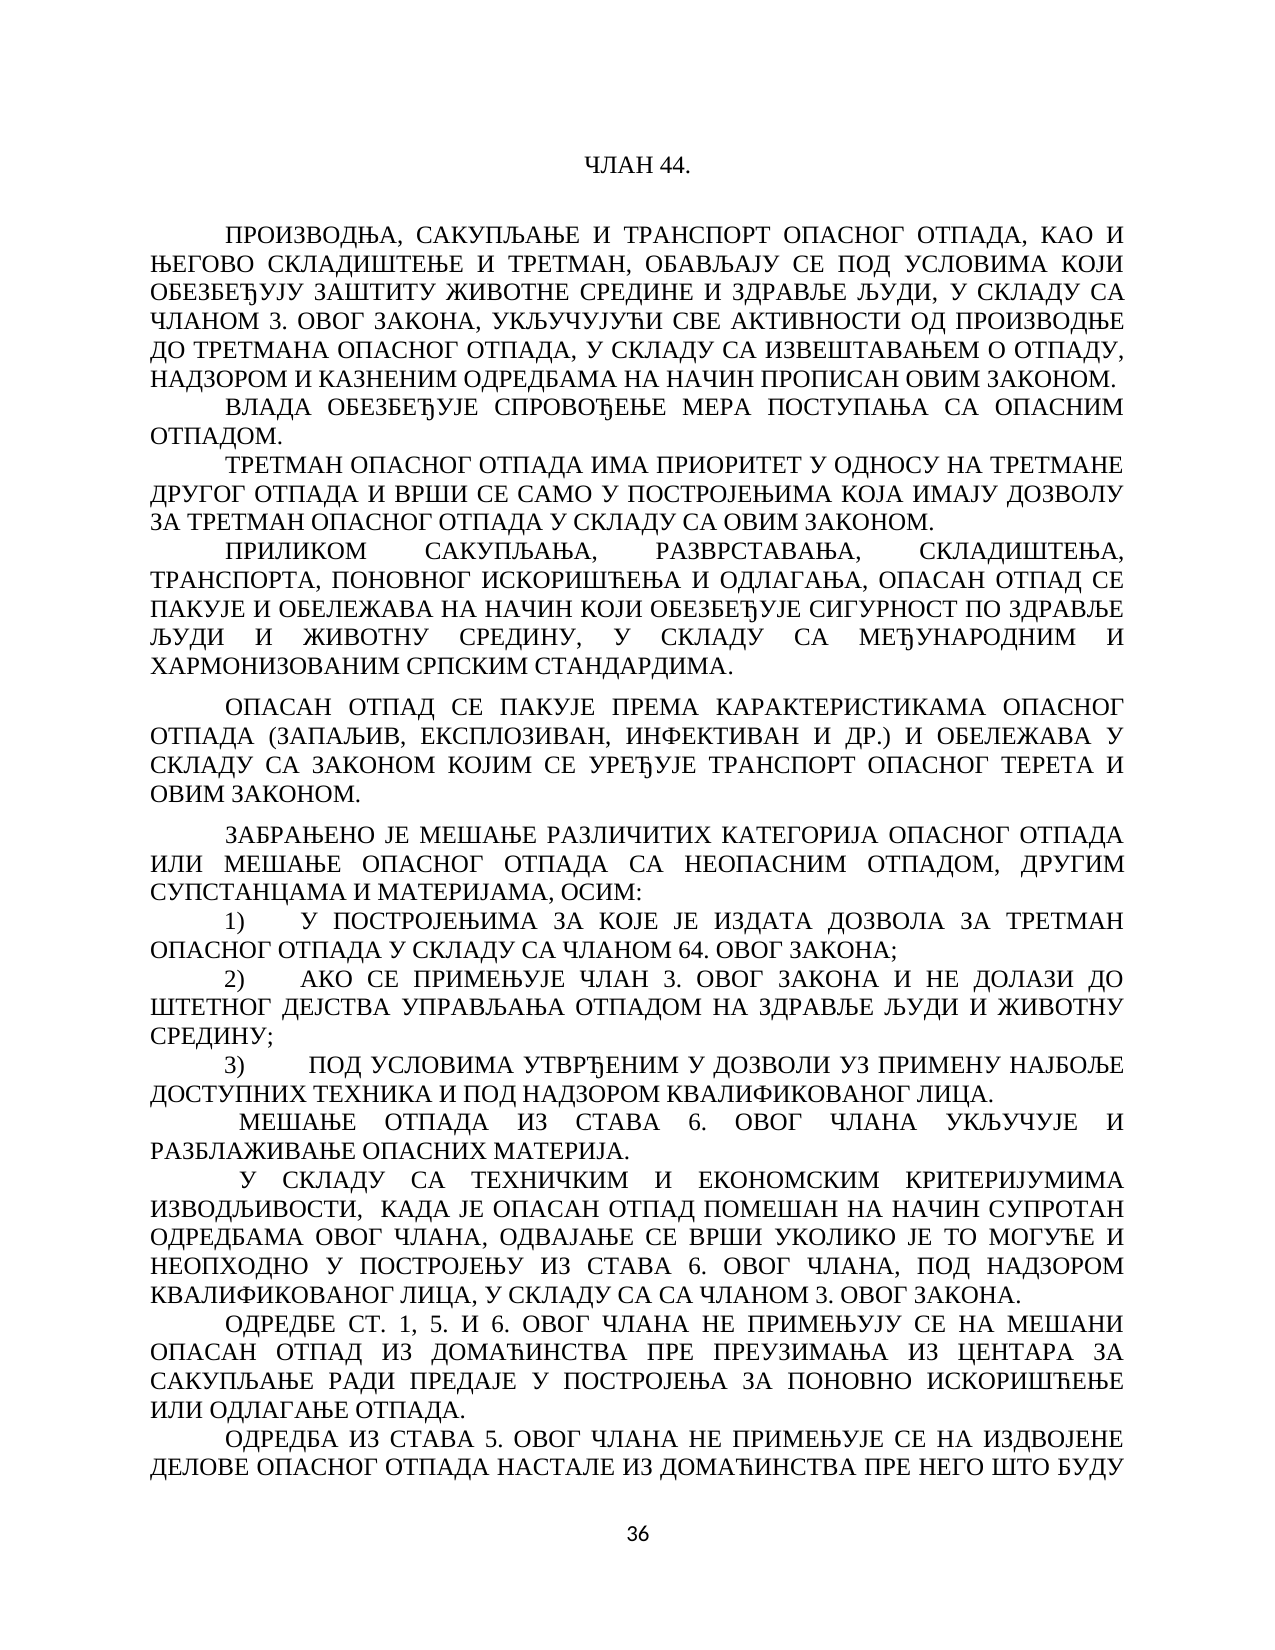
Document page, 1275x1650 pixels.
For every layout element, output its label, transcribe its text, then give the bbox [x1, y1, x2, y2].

text Третман опасног отпада има приоритет у односу на третмане другог отпада и врши се само у постројењима која имају дозволу за третман опасног отпада у складу са овим законом. [150, 450, 1125, 536]
text Забрањено је мешање различитих категорија опасног отпада или мешање опасног отпада са неопасним отпадом, другим супстанцама и материјама, осим: [150, 820, 1125, 906]
list у постројењима за које је издата дозвола за третман опасног отпада у складу са чланом 64. овог закона; [150, 906, 1125, 964]
text Мешање отпада из става 6. овог члана укључује и разблаживање опасних материја. [150, 1107, 1125, 1165]
text Опасан отпад се пакује према карактеристикама опасног отпада (запаљив, експлозиван, инфективан и др.) и обележава у складу са законом којим се уређује транспорт опасног терета и овим законом. [150, 692, 1125, 807]
text Влада обезбеђује спровођење мера поступања са опасним отпадом. [150, 392, 1125, 450]
text Приликом сакупљања, разврставања, складиштења, транспорта, поновног искоришћења и одлагања, опасан отпад се пакује и обележава на начин који обезбеђује сигурност по здравље људи и животну средину, у складу са међународним и хармонизованим СРПСКИМ стандардима. [150, 536, 1125, 680]
text Одредбе ст. 1, 5. и 6. овог члана не примењују се на мешани опасан отпад из домаћинства пре преузимања из центара за сакупљање ради предаје у постројења за поновно искоришћење или одлагање отпада. [150, 1309, 1125, 1424]
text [150, 1424, 1125, 1481]
text ЧЛАН 44. [150, 150, 1125, 179]
list под условима утврђеним у дозволи уз примену најбоље доступних техника и под надзором квалификованог лица. [150, 1050, 1125, 1107]
text Производња, сакупљање и транспорт опасног отпада, као и његово складиштење и третман, обављају се под условима који обезбеђују заштиту животне средине и здравље људи, у складу са чланом 3. овог закона, укључујући све активности од производње до третмана опасног отпада, у складу са извештавањем о отпаду, НАДЗОРОМ и казненим одредбама на начин прописан овим законом. [150, 220, 1125, 392]
text У складу са техничким и економским критеријумима изводљивости, када је опасан отпад помешан на начин супротан одредбама овог члана, одвајање се врши уколико је то могуће и неопходно у постројењу из става 6. овог члана, под надзором квалификованог лица, у складу са са чланом 3. овог закона. [150, 1165, 1125, 1309]
list ако се примењује члан 3. овог закона и не долази до штетног дејства управљања отпадом на здравље људи и животну средину; [150, 964, 1125, 1050]
